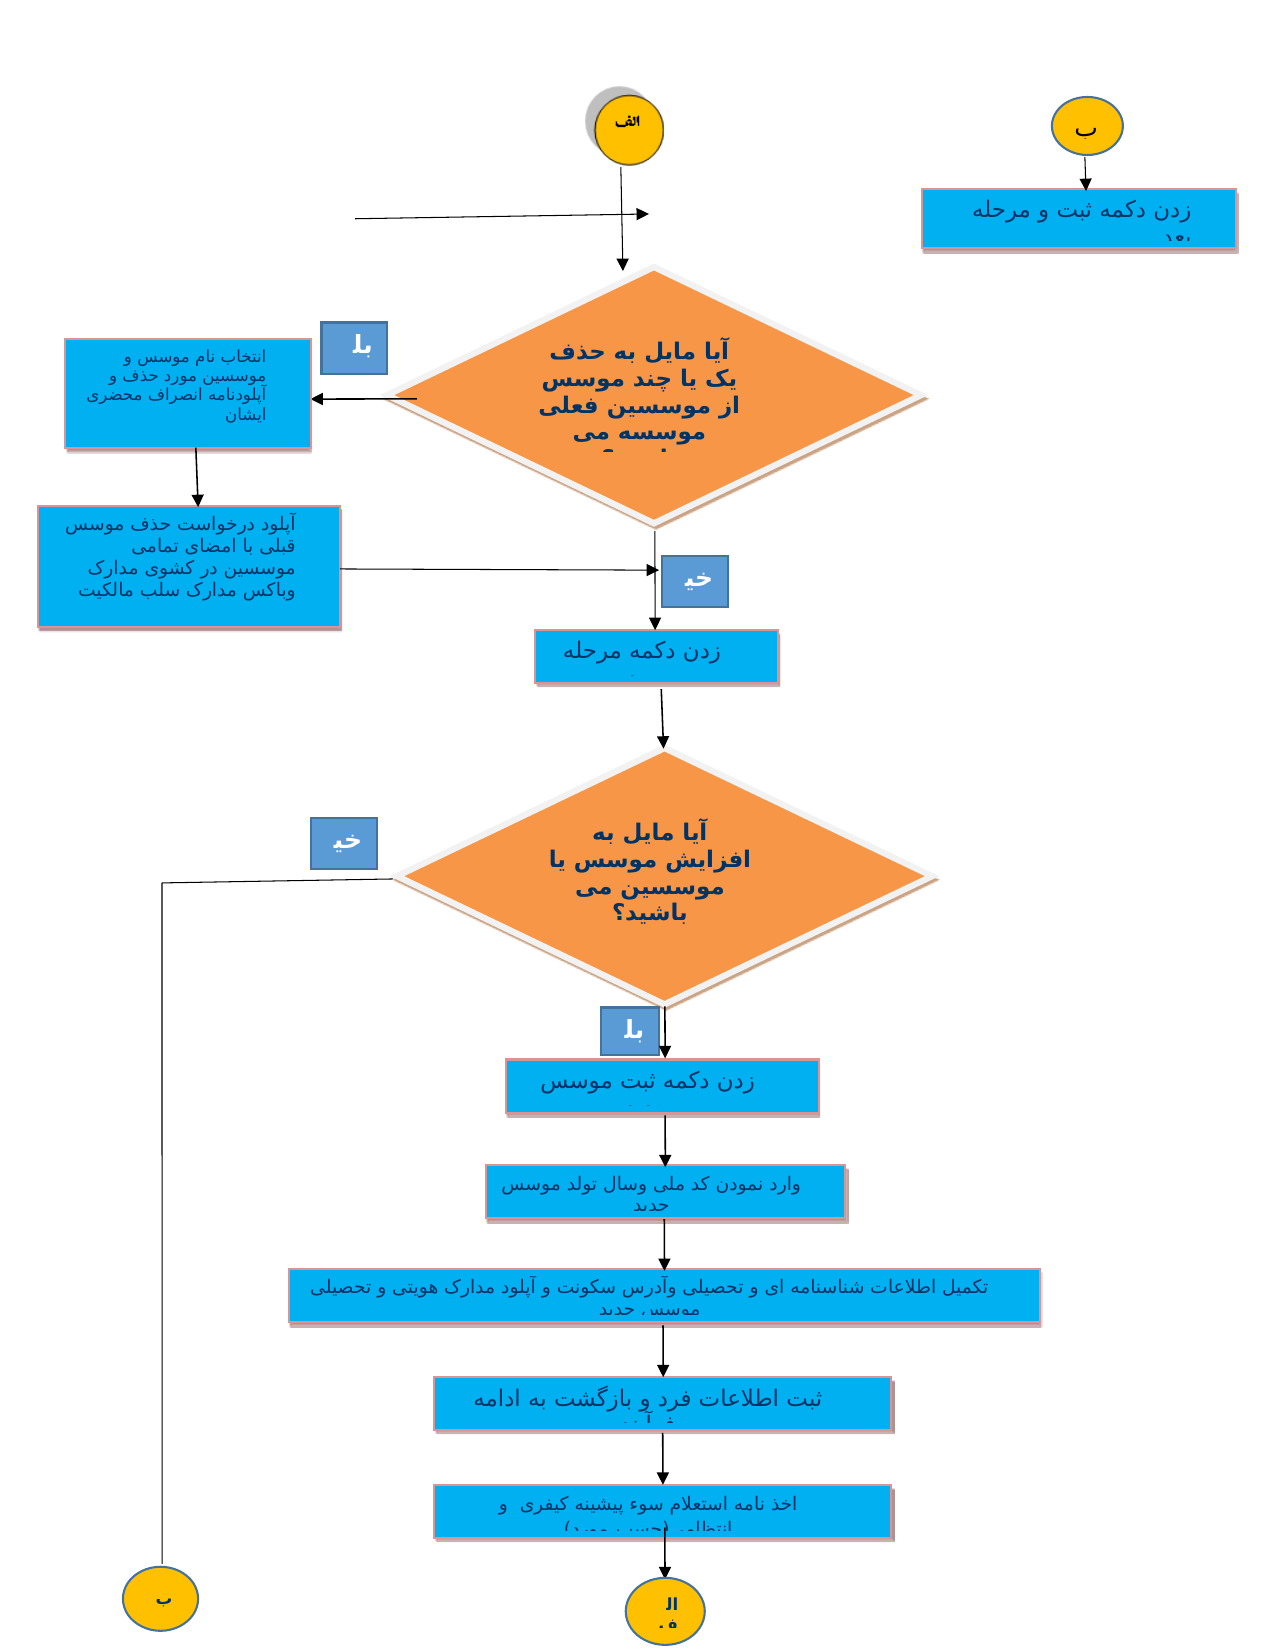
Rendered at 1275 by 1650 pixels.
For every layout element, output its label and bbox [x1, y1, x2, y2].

picture [584, 86, 664, 167]
